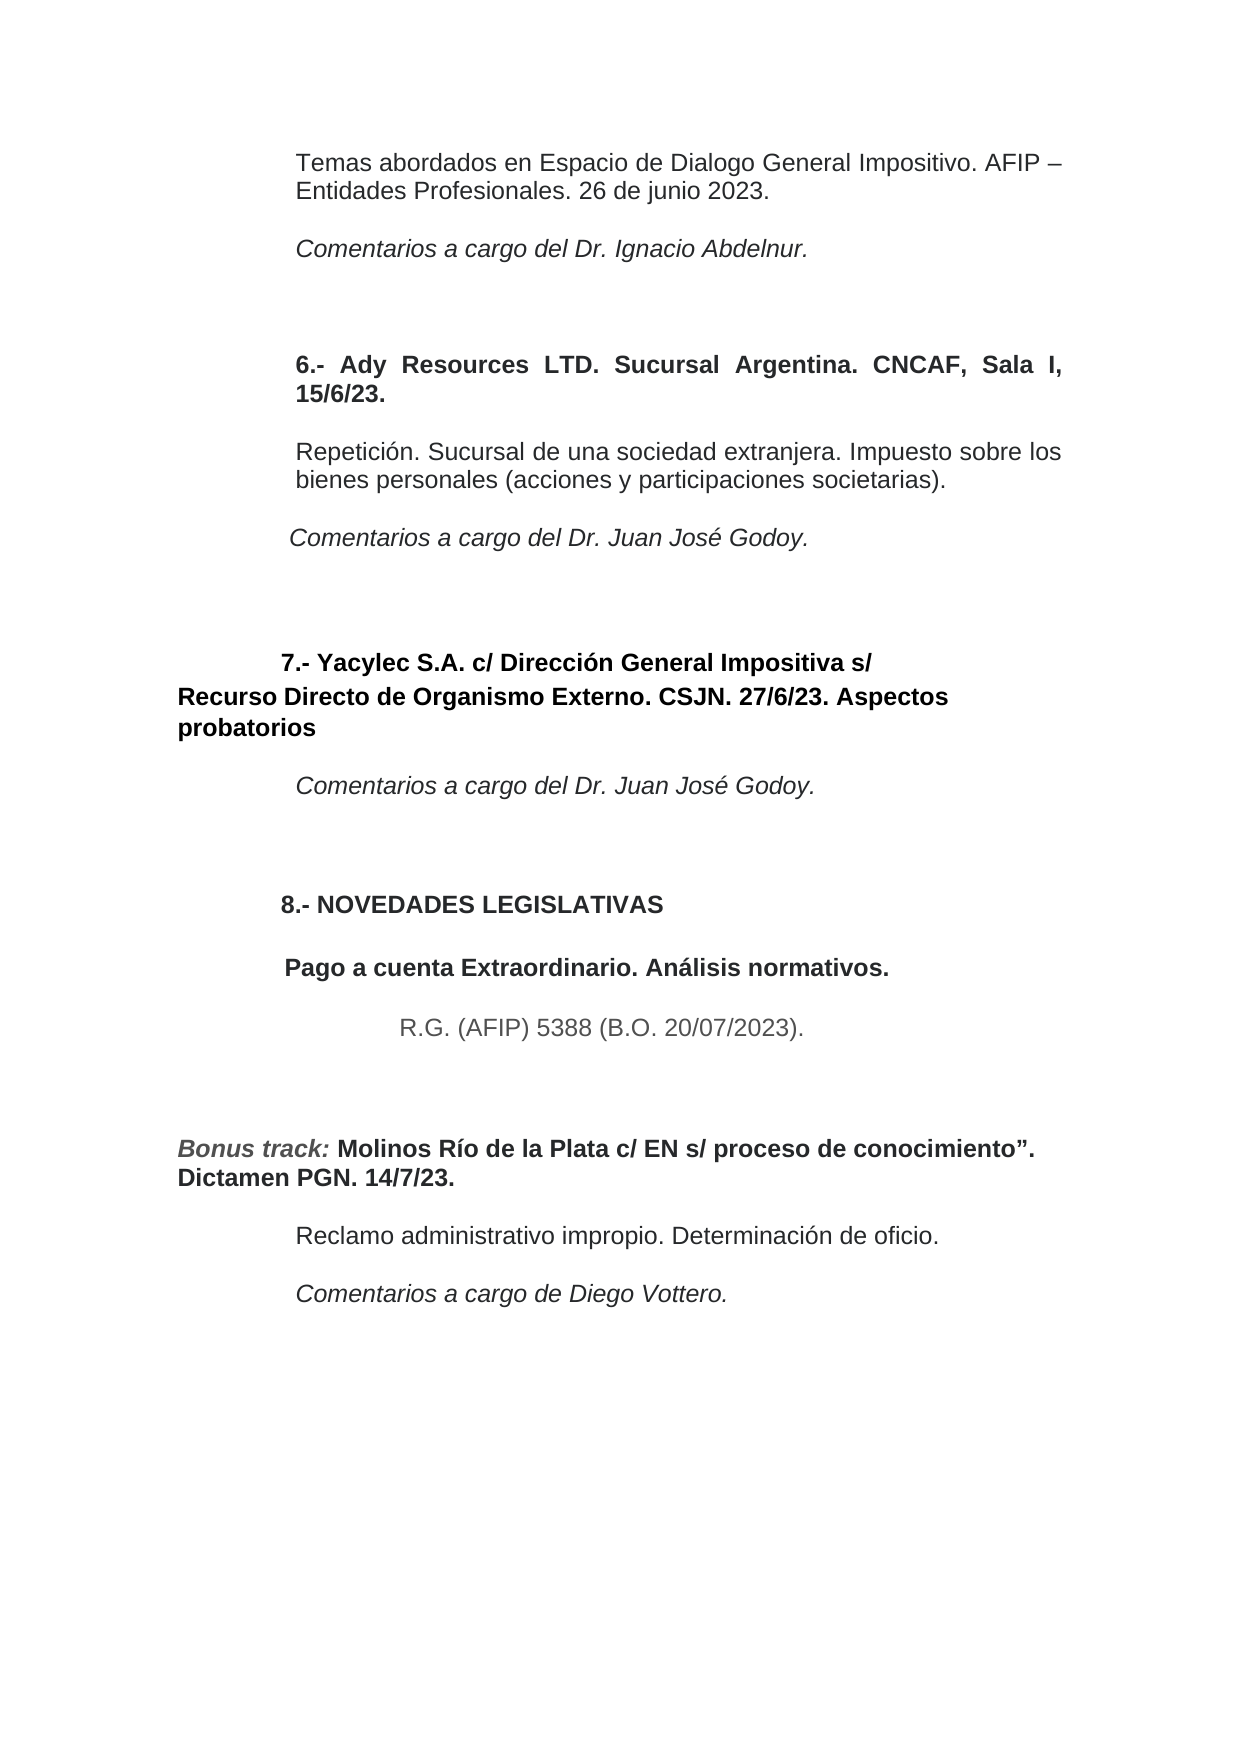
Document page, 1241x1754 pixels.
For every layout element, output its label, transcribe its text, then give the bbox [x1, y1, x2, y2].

text Comentarios a cargo del Dr. Juan José Godoy. [295, 771, 1063, 799]
text Comentarios a cargo del Dr. Juan José Godoy. [177, 523, 1063, 552]
text Pago a cuenta Extraordinario. Análisis normativos. [177, 950, 1063, 984]
text 8.- NOVEDADES LEGISLATIVAS [177, 886, 1063, 921]
text Temas abordados en Espacio de Dialogo General Impositivo. AFIP – Entidades Profesionales. 26 de junio 2023. [295, 148, 1063, 205]
text 6.- Ady Resources LTD. Sucursal Argentina. CNCAF, Sala I, 15/6/23. [295, 350, 1063, 408]
text R.G. (AFIP) 5388 (B.O. 20/07/2023). [399, 1013, 1063, 1042]
text 7.- Yacylec S.A. c/ Dirección General Impositiva s/ Recurso Directo de Organismo Externo. CSJN. 27/6/23. Aspectos probatorios [177, 644, 1063, 741]
text Bonus track: Molinos Río de la Plata c/ EN s/ proceso de conocimiento”. Dictamen PGN. 14/7/23. [177, 1134, 1063, 1192]
text Repetición. Sucursal de una sociedad extranjera. Impuesto sobre los bienes personales (acciones y participaciones societarias). [295, 437, 1063, 494]
text Reclamo administrativo impropio. Determinación de oficio. [295, 1221, 1063, 1249]
text Comentarios a cargo de Diego Vottero. [295, 1279, 1063, 1307]
text Comentarios a cargo del Dr. Ignacio Abdelnur. [295, 234, 1063, 263]
